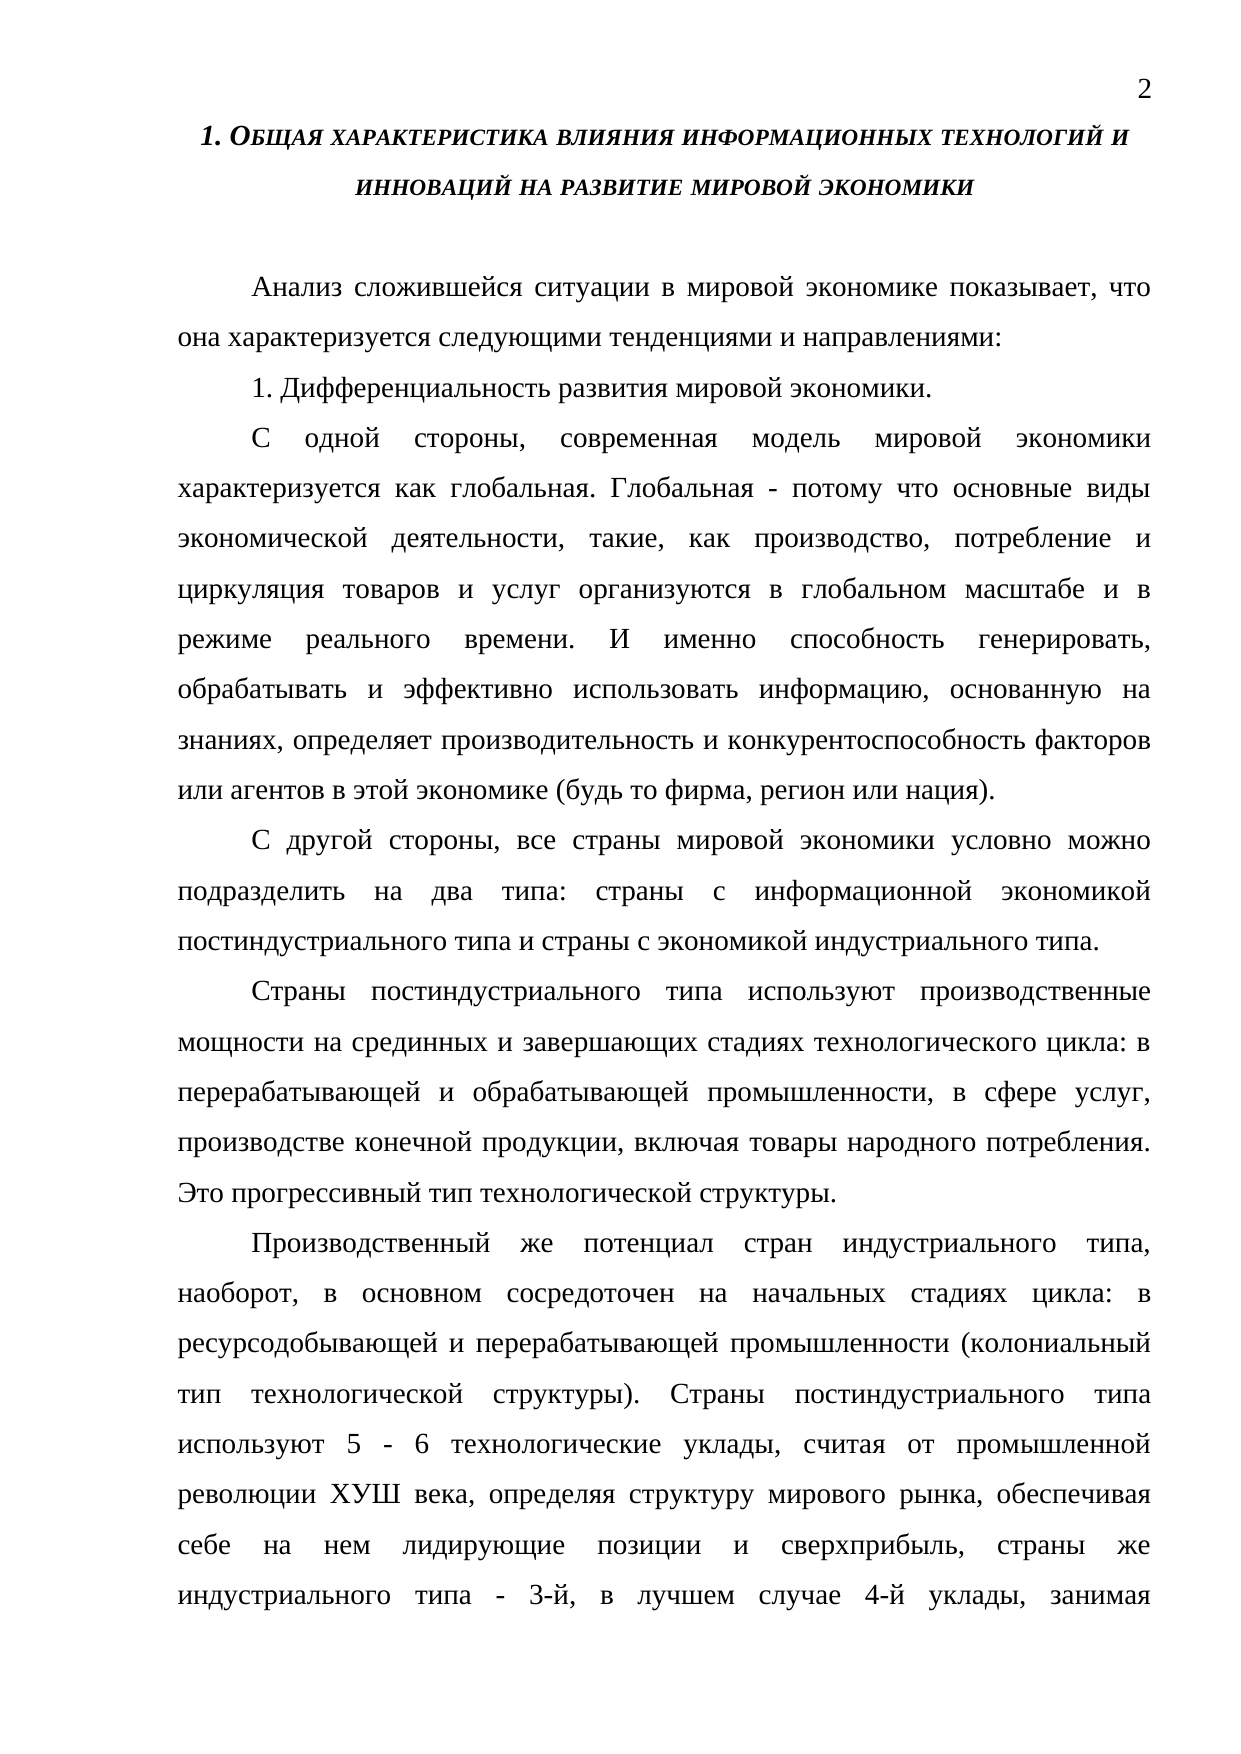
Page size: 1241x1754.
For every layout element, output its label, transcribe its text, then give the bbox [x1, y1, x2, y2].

text С другой стороны, все страны мировой экономики условно можно подразделить на два типа: страны с информационной экономикой постиндустриального типа и страны с экономикой индустриального типа. [177, 822, 1152, 957]
subtitle 1. Общая характеристика влияния информационных технологий и инноваций на развитие мировой экономики [177, 118, 1152, 202]
text С одной стороны, современная модель мировой экономики характеризуется как глобальная. Глобальная - потому что основные виды экономической деятельности, такие, как производство, потребление и циркуляция товаров и услуг организуются в глобальном масштабе и в режиме реального времени. И именно способность генерировать, обрабатывать и эффективно использовать информацию, основанную на знаниях, определяет производительность и конкурентоспособность факторов или агентов в этой экономике (будь то фирма, регион или нация). [177, 420, 1152, 806]
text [177, 1225, 1152, 1611]
text 1. Дифференциальность развития мировой экономики. [177, 370, 1152, 403]
text Страны постиндустриального типа используют производственные мощности на срединных и завершающих стадиях технологического цикла: в перерабатывающей и обрабатывающей промышленности, в сфере услуг, производстве конечной продукции, включая товары народного потребления. Это прогрессивный тип технологической структуры. [177, 973, 1152, 1208]
text Анализ сложившейся ситуации в мировой экономике показывает, что она характеризуется следующими тенденциями и направлениями: [177, 269, 1152, 353]
